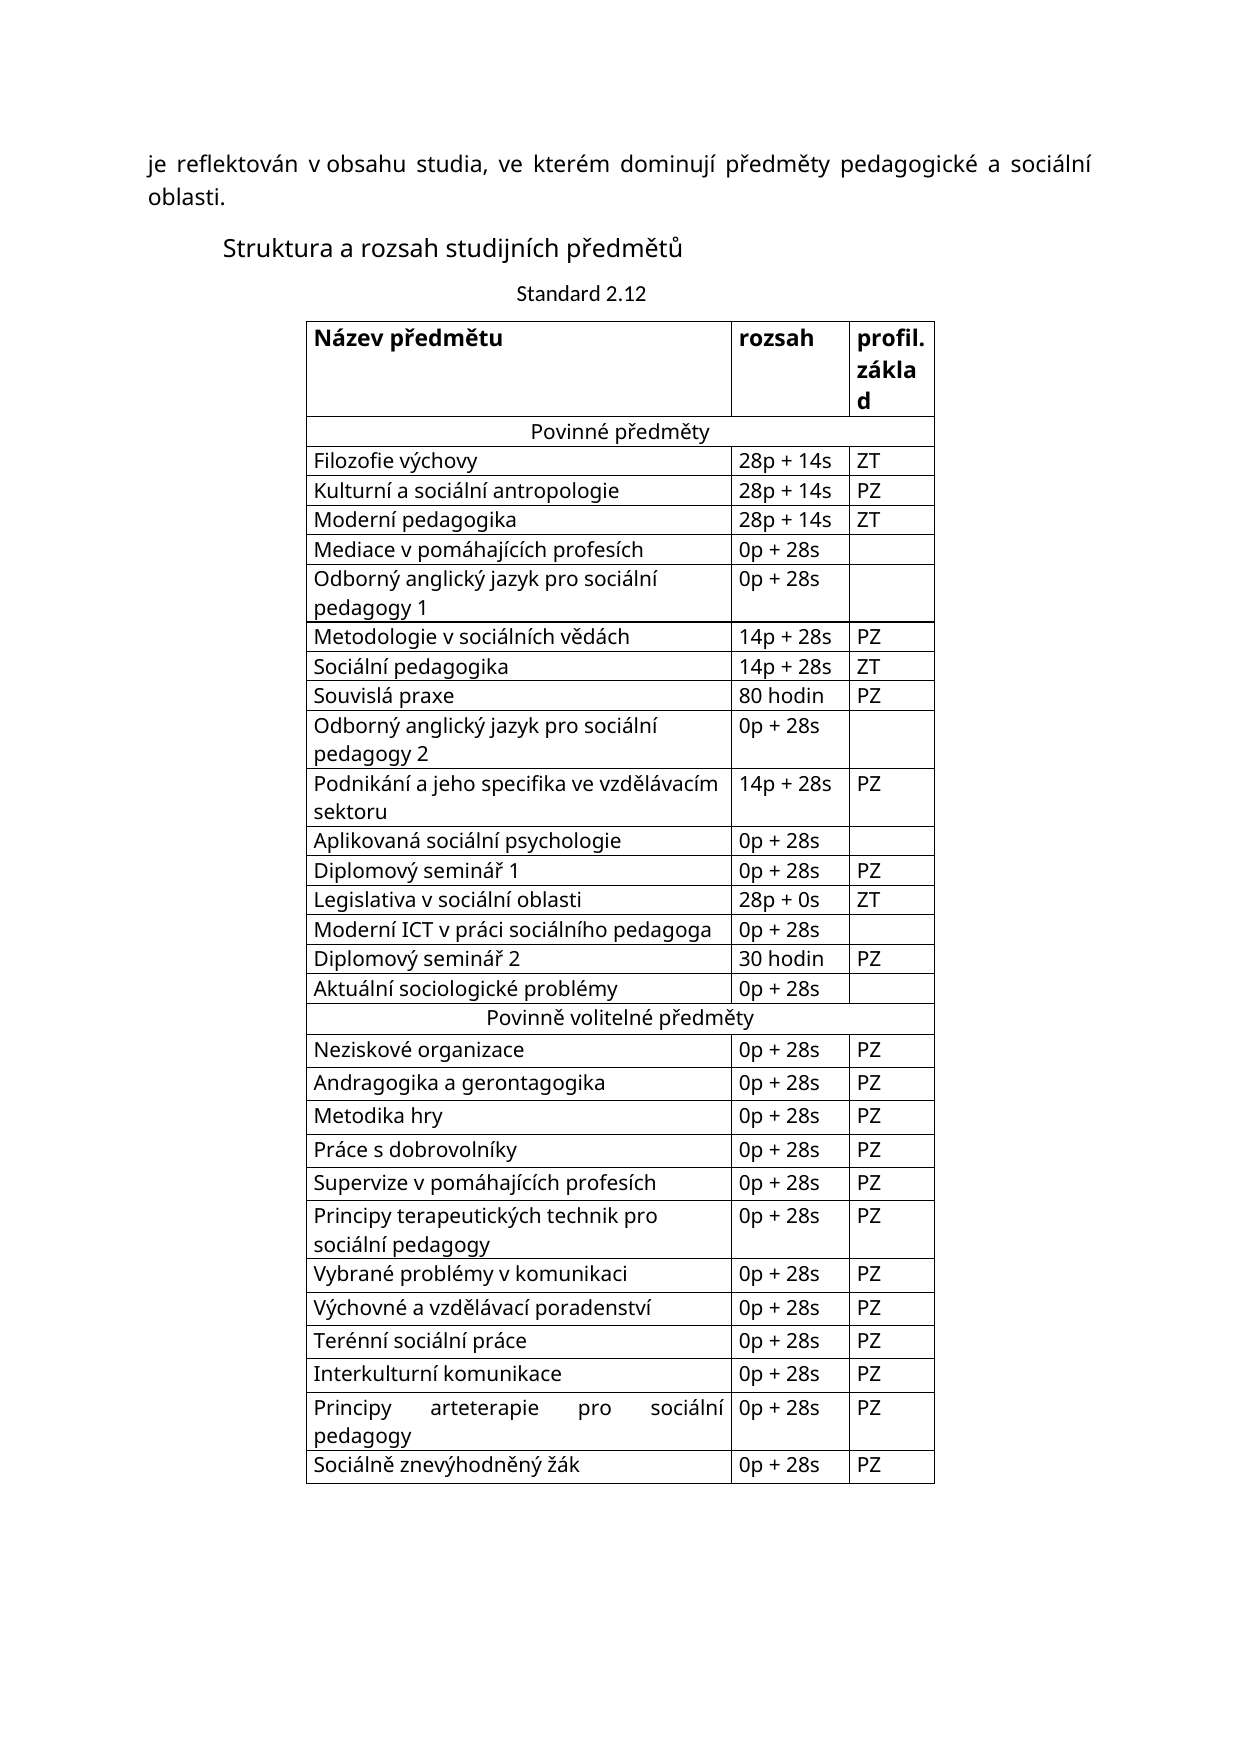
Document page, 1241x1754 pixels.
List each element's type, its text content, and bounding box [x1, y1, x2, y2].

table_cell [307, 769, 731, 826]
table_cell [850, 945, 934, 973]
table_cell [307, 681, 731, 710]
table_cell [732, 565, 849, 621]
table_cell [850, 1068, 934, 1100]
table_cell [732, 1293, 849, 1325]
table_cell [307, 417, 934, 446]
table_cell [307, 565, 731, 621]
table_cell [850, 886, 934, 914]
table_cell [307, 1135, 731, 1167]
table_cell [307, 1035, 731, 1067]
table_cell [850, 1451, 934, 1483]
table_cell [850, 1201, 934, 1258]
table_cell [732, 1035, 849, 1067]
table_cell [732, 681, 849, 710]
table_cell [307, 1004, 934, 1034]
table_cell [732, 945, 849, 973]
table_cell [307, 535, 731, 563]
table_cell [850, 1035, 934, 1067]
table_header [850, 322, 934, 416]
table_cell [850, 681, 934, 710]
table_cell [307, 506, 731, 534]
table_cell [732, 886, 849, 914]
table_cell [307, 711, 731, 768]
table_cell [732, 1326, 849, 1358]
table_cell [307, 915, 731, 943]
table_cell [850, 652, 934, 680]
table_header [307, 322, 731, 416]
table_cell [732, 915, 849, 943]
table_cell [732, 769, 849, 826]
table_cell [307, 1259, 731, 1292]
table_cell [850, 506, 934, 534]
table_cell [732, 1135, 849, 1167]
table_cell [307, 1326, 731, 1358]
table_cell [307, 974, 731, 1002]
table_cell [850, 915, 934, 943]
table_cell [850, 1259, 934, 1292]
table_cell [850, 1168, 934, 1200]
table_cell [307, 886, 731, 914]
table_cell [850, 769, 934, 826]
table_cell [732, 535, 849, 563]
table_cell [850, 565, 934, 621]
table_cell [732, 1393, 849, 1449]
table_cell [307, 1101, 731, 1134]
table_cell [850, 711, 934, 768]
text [148, 148, 1093, 212]
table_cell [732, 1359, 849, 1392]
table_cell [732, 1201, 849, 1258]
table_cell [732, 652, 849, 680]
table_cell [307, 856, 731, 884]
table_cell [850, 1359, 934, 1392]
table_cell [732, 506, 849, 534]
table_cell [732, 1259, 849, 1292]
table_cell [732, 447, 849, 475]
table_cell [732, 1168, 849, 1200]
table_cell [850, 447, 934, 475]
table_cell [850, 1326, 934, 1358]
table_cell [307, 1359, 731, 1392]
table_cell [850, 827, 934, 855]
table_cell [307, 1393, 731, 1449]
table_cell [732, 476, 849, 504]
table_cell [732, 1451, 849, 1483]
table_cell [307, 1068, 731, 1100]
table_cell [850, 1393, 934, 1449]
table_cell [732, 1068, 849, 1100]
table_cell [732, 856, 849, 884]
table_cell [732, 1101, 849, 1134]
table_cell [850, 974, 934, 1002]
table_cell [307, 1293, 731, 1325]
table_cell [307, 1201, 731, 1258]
text Standard 2.12 [148, 279, 1093, 307]
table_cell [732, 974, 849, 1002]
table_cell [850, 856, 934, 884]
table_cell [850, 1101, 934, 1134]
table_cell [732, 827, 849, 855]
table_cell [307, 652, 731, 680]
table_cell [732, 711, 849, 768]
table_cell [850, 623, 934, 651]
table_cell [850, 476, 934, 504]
text Struktura a rozsah studijních předmětů [223, 231, 1093, 264]
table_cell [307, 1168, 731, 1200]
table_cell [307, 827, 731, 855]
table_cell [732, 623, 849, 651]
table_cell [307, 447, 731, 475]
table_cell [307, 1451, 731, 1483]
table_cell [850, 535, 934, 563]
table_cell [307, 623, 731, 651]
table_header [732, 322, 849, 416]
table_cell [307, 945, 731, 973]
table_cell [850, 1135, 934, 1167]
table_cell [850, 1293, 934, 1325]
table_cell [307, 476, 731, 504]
